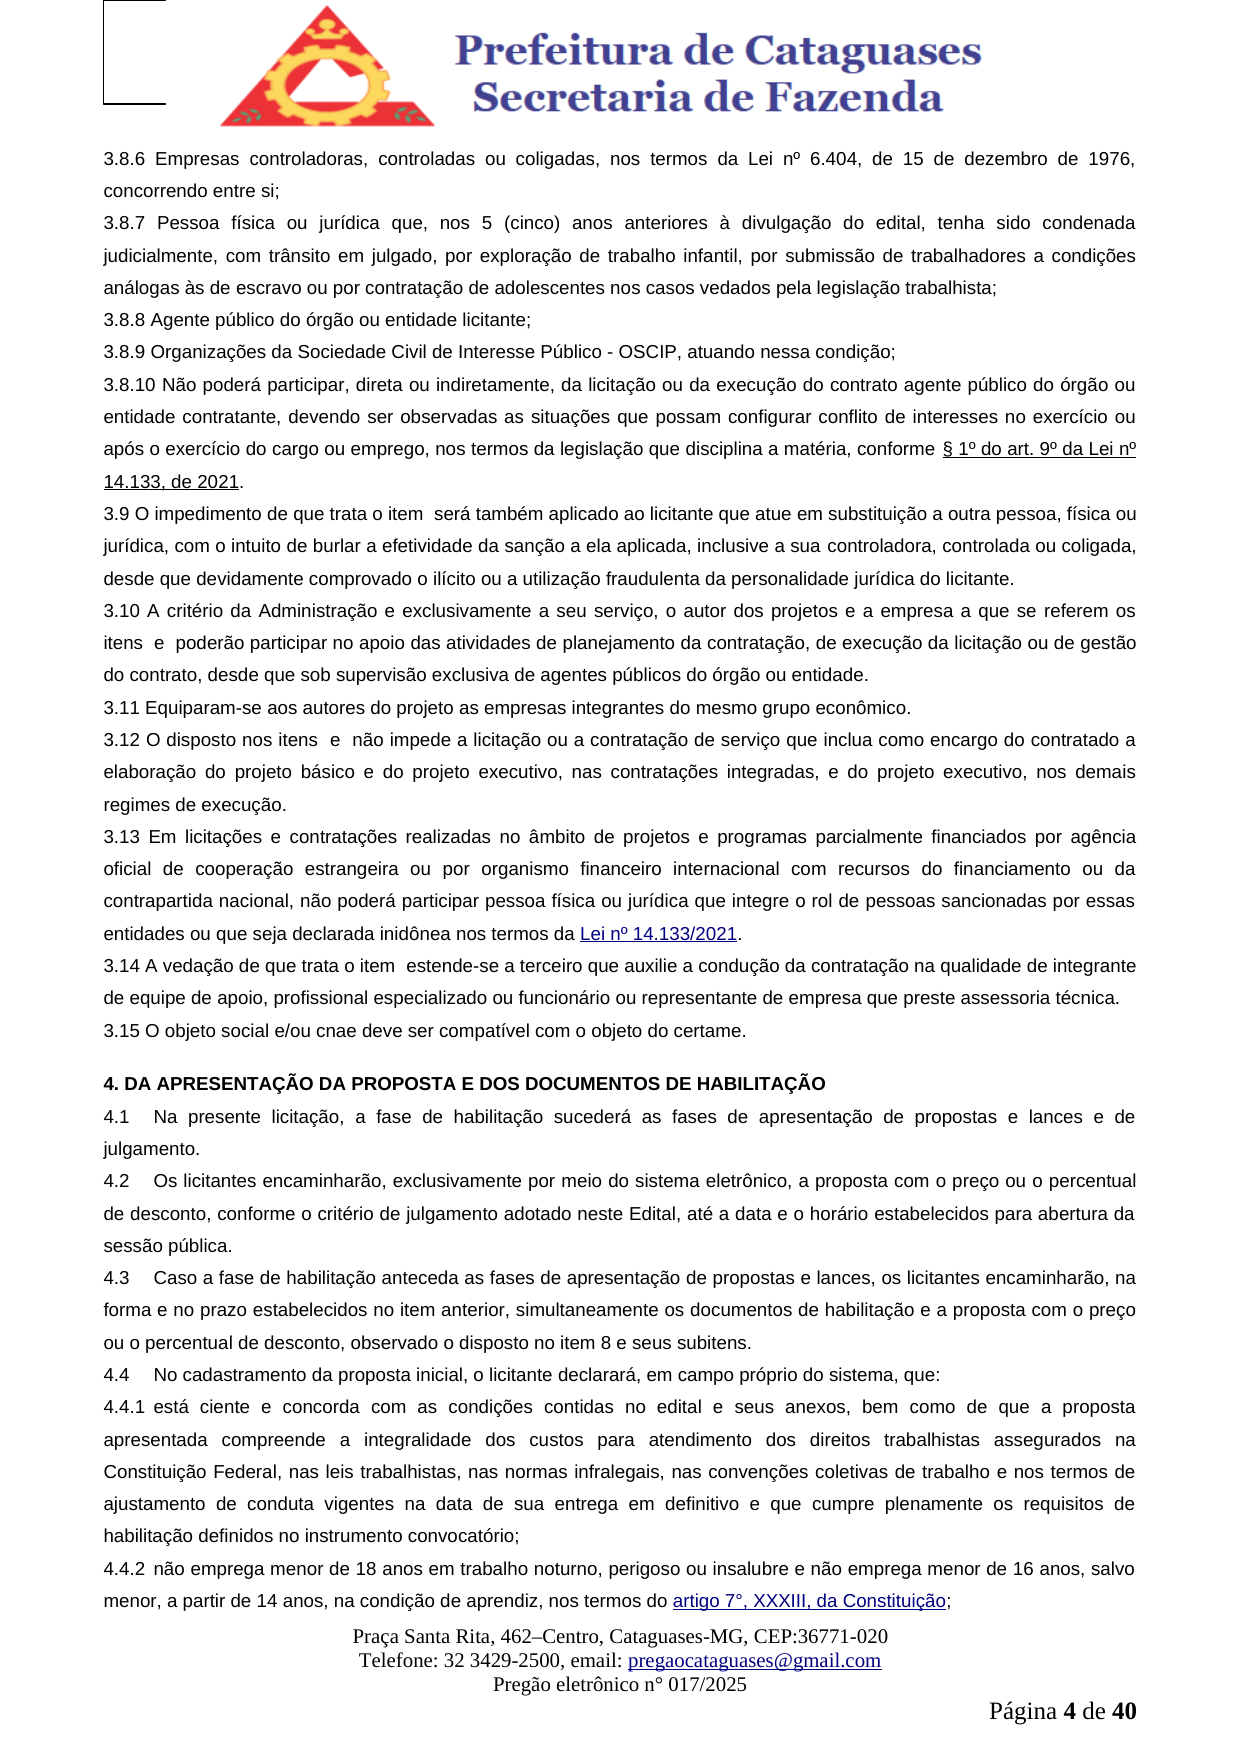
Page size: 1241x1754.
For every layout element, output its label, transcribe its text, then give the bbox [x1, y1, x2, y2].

text 3.11 Equiparam-se aos autores do projeto as empresas integrantes do mesmo grupo econômico. [103, 696, 1137, 718]
list 3.8.7 Pessoa física ou jurídica que, nos 5 (cinco) anos anteriores à divulgação do edital, tenha sido condenada judicialmente, com trânsito em julgado, por exploração de trabalho infantil, por submissão de trabalhadores a condições análogas às de escravo ou por contratação de adolescentes nos casos vedados pela legislação trabalhista; [103, 212, 1137, 298]
text 3.13 Em licitações e contratações realizadas no âmbito de projetos e programas parcialmente financiados por agência oficial de cooperação estrangeira ou por organismo financeiro internacional com recursos do financiamento ou da contrapartida nacional, não poderá participar pessoa física ou jurídica que integre o rol de pessoas sancionadas por essas entidades ou que seja declarada inidônea nos termos da Lei nº 14.133/2021. [103, 826, 1137, 944]
text 3.10 A critério da Administração e exclusivamente a seu serviço, o autor dos projetos e a empresa a que se referem os itens 3.8.2 e 3.8.3 poderão participar no apoio das atividades de planejamento da contratação, de execução da licitação ou de gestão do contrato, desde que sob supervisão exclusiva de agentes públicos do órgão ou entidade. [103, 599, 1137, 686]
list 3.8.6 Empresas controladoras, controladas ou coligadas, nos termos da Lei nº 6.404, de 15 de dezembro de 1976, concorrendo entre si; [103, 147, 1137, 201]
list No cadastramento da proposta inicial, o licitante declarará, em campo próprio do sistema, que: [103, 1364, 1137, 1385]
list está ciente e concorda com as condições contidas no edital e seus anexos, bem como de que a proposta apresentada compreende a integralidade dos custos para atendimento dos direitos trabalhistas assegurados na Constituição Federal, nas leis trabalhistas, nas normas infralegais, nas convenções coletivas de trabalho e nos termos de ajustamento de conduta vigentes na data de sua entrega em definitivo e que cumpre plenamente os requisitos de habilitação definidos no instrumento convocatório; [103, 1396, 1137, 1547]
text 3.12 O disposto nos itens 3.8.2 e 3.8.3 não impede a licitação ou a contratação de serviço que inclua como encargo do contratado a elaboração do projeto básico e do projeto executivo, nas contratações integradas, e do projeto executivo, nos demais regimes de execução. [103, 729, 1137, 815]
text 4. DA APRESENTAÇÃO DA PROPOSTA E DOS DOCUMENTOS DE HABILITAÇÃO [103, 1073, 1137, 1095]
list 3.8.10 Não poderá participar, direta ou indiretamente, da licitação ou da execução do contrato agente público do órgão ou entidade contratante, devendo ser observadas as situações que possam configurar conflito de interesses no exercício ou após o exercício do cargo ou emprego, nos termos da legislação que disciplina a matéria, conforme § 1º do art. 9º da Lei nº 14.133, de 2021. [103, 373, 1137, 492]
picture [165, 0, 1075, 148]
list Caso a fase de habilitação anteceda as fases de apresentação de propostas e lances, os licitantes encaminharão, na forma e no prazo estabelecidos no item anterior, simultaneamente os documentos de habilitação e a proposta com o preço ou o percentual de desconto, observado o disposto no item 8 e seus subitens. [103, 1267, 1137, 1353]
list não emprega menor de 18 anos em trabalho noturno, perigoso ou insalubre e não emprega menor de 16 anos, salvo menor, a partir de 14 anos, na condição de aprendiz, nos termos do artigo 7°, XXXIII, da Constituição; [103, 1558, 1137, 1611]
text 3.9 O impedimento de que trata o item 3.8.4 será também aplicado ao licitante que atue em substituição a outra pessoa, física ou jurídica, com o intuito de burlar a efetividade da sanção a ela aplicada, inclusive a sua controladora, controlada ou coligada, desde que devidamente comprovado o ilícito ou a utilização fraudulenta da personalidade jurídica do licitante. [103, 503, 1137, 589]
text 3.15 O objeto social e/ou cnae deve ser compatível com o objeto do certame. [103, 1019, 1137, 1041]
list Os licitantes encaminharão, exclusivamente por meio do sistema eletrônico, a proposta com o preço ou o percentual de desconto, conforme o critério de julgamento adotado neste Edital, até a data e o horário estabelecidos para abertura da sessão pública. [103, 1170, 1137, 1256]
list 3.8.9 Organizações da Sociedade Civil de Interesse Público - OSCIP, atuando nessa condição; [103, 341, 1137, 363]
list Na presente licitação, a fase de habilitação sucederá as fases de apresentação de propostas e lances e de julgamento. [103, 1106, 1137, 1159]
text 3.14 A vedação de que trata o item 3.8.8 estende-se a terceiro que auxilie a condução da contratação na qualidade de integrante de equipe de apoio, profissional especializado ou funcionário ou representante de empresa que preste assessoria técnica. [103, 955, 1137, 1009]
list 3.8.8 Agente público do órgão ou entidade licitante; [103, 309, 1137, 331]
